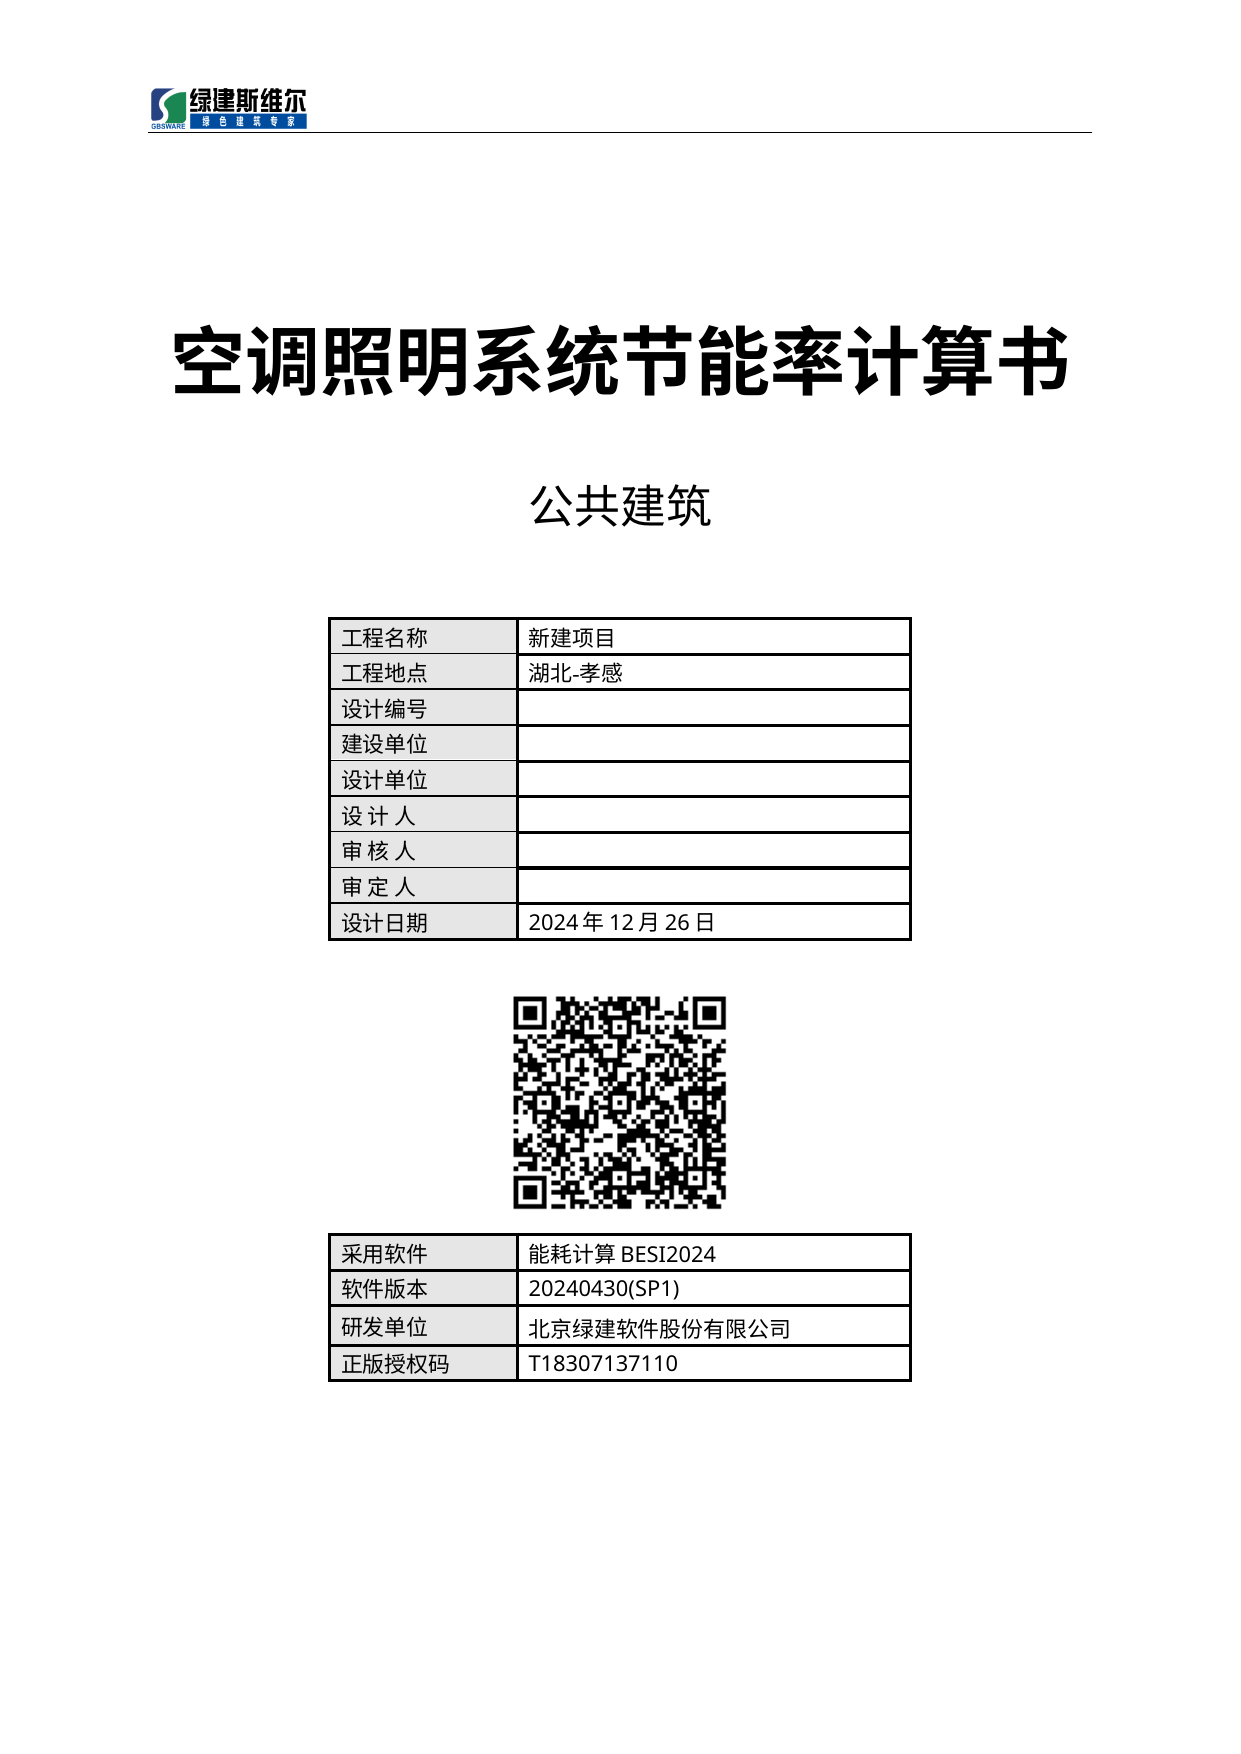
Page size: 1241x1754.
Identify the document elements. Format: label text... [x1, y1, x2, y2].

table_cell 2024年12月26日 [519, 905, 909, 938]
table_cell 北京绿建软件股份有限公司 [519, 1307, 909, 1344]
table_cell [519, 691, 909, 724]
table_cell 软件版本 [331, 1272, 516, 1304]
text 空调照明系统节能率计算书 [148, 292, 1092, 422]
table_cell [519, 834, 909, 866]
table_cell 研发单位 [331, 1307, 516, 1344]
table_cell 正版授权码 [331, 1347, 516, 1379]
table_cell 设计日期 [331, 904, 516, 938]
table_cell 工程地点 [331, 654, 516, 688]
table_header 能耗计算BESI2024 [519, 1236, 909, 1269]
table_cell 审 核 人 [331, 832, 516, 866]
table_cell [519, 763, 909, 795]
table_cell [519, 727, 909, 759]
picture [496, 978, 745, 1228]
table_cell 建设单位 [331, 726, 516, 759]
table_cell 设 计 人 [331, 797, 516, 831]
table_header 采用软件 [331, 1236, 516, 1269]
table_header 新建项目 [519, 620, 909, 653]
table_cell [519, 798, 909, 831]
table_cell 设计单位 [331, 761, 516, 795]
table_cell 设计编号 [331, 690, 516, 724]
picture [147, 88, 308, 130]
table_header 工程名称 [331, 620, 516, 653]
table_cell 湖北-孝感 [519, 656, 909, 688]
table_cell [519, 870, 909, 902]
table_cell T18307137110 [519, 1347, 909, 1379]
table_cell 20240430(SP1) [519, 1272, 909, 1304]
table_cell 审 定 人 [331, 868, 516, 902]
text 公共建筑 [148, 454, 1092, 552]
